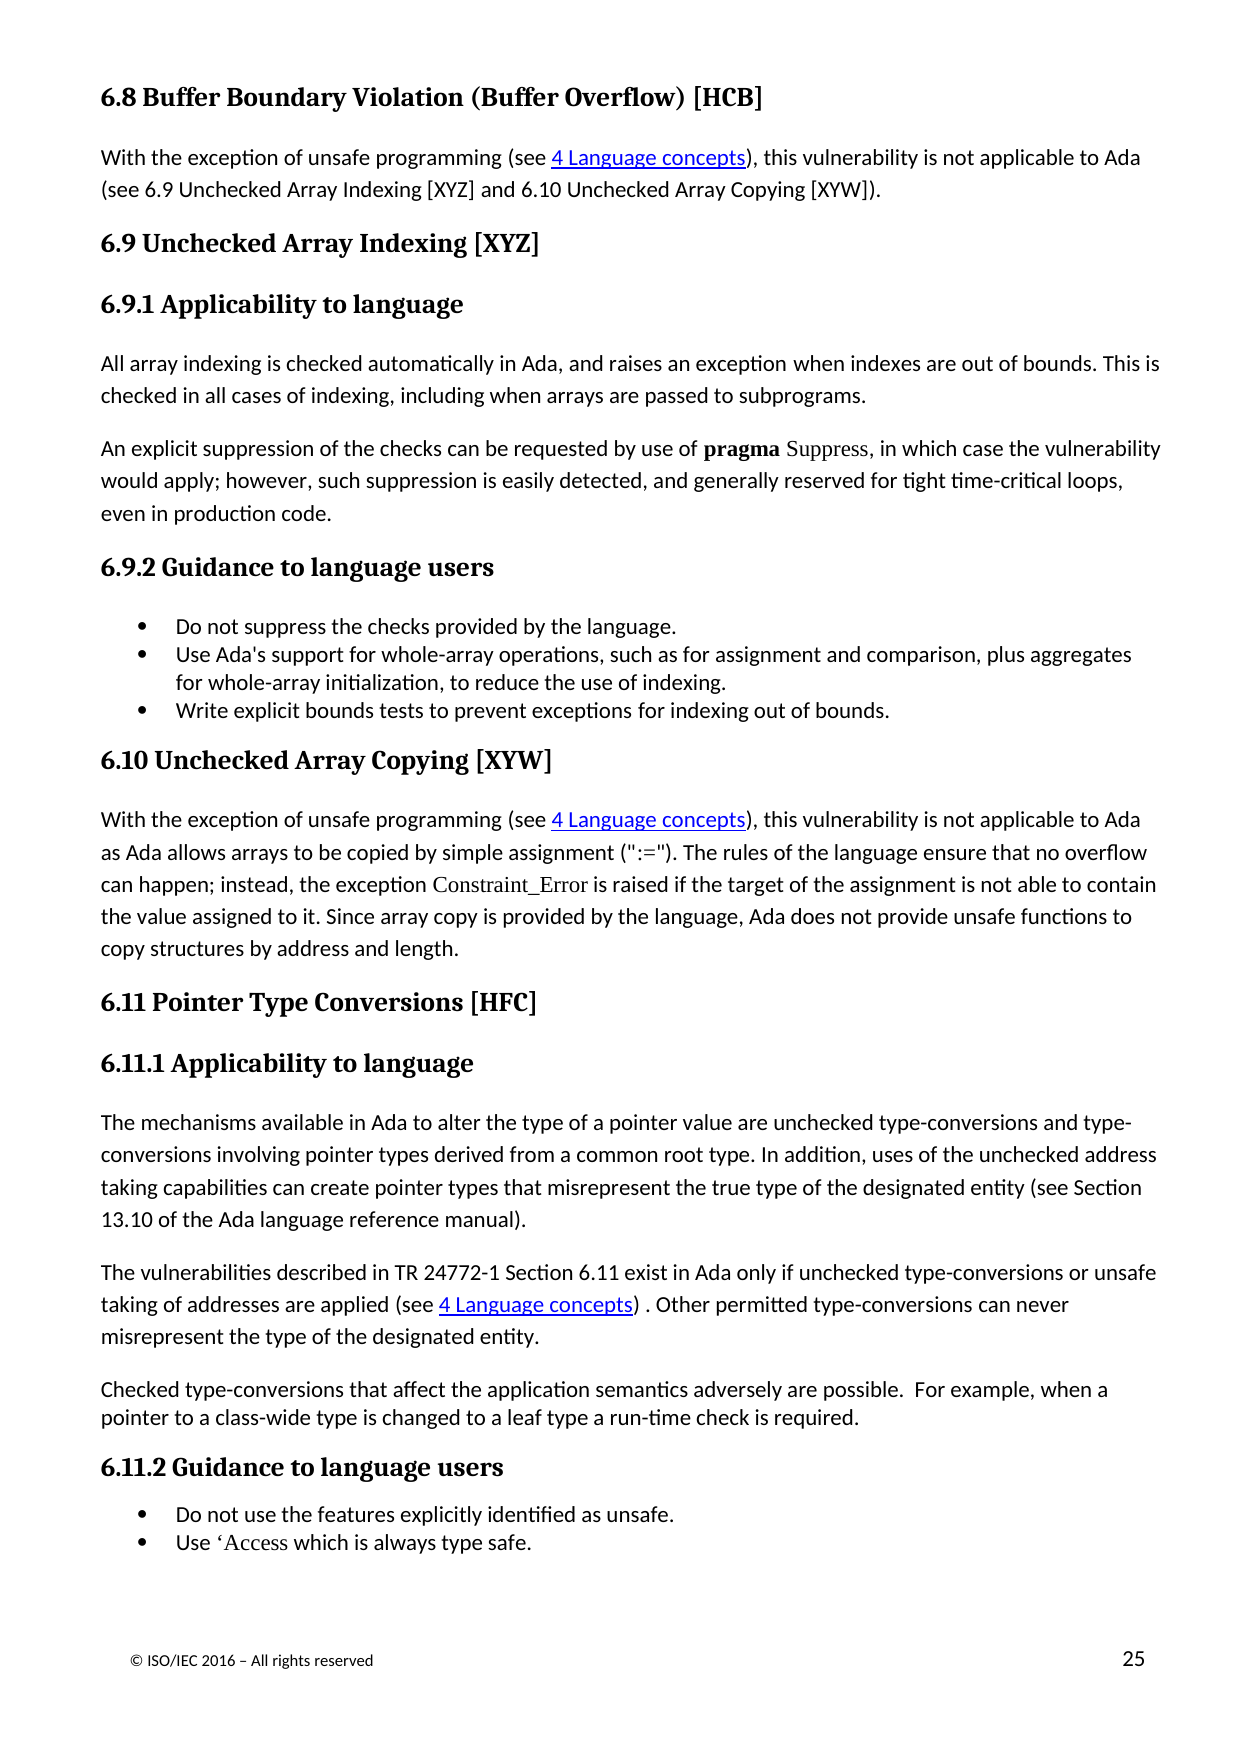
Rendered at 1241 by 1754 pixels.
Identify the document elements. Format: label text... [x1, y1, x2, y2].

subtitle 6.9 Unchecked Array Indexing [XYZ] [101, 228, 1164, 259]
text The mechanisms available in Ada to alter the type of a pointer value are unchecked type-conversions and type-conversions involving pointer types derived from a common root type. In addition, uses of the unchecked address taking capabilities can create pointer types that misrepresent the true type of the designated entity (see Section 13.10 of the Ada language reference manual). [101, 1108, 1164, 1233]
text All array indexing is checked automatically in Ada, and raises an exception when indexes are out of bounds. This is checked in all cases of indexing, including when arrays are passed to subprograms. [101, 349, 1164, 409]
list Use Ada's support for whole-array operations, such as for assignment and comparison, plus aggregates for whole-array initialization, to reduce the use of indexing. [138, 640, 1164, 696]
list Write explicit bounds tests to prevent exceptions for indexing out of bounds. [138, 696, 1164, 724]
text The vulnerabilities described in TR 24772-1 Section 6.11 exist in Ada only if unchecked type-conversions or unsafe taking of addresses are applied (see 4 Language concepts) . Other permitted type-conversions can never misrepresent the type of the designated entity. [101, 1258, 1164, 1350]
subtitle 6.11 Pointer Type Conversions [HFC] [101, 987, 1164, 1018]
list Do not use the features explicitly identified as unsafe. [138, 1500, 1164, 1528]
list Use ‘Access which is always type safe. [138, 1528, 1164, 1556]
text With the exception of unsafe programming (see 4 Language concepts), this vulnerability is not applicable to Ada (see and ). [101, 143, 1164, 203]
subtitle 6.10 Unchecked Array Copying [XYW] [101, 745, 1164, 776]
subtitle 6.9.1 Applicability to language [101, 289, 1164, 320]
text An explicit suppression of the checks can be requested by use of pragma Suppress, in which case the vulnerability would apply; however, such suppression is easily detected, and generally reserved for tight time-critical loops, even in production code. [101, 434, 1164, 527]
subtitle 6.11.1 Applicability to language [101, 1048, 1164, 1079]
subtitle 6.9.2 Guidance to language users [101, 552, 1164, 583]
subtitle 6.8 Buffer Boundary Violation (Buffer Overflow) [HCB] [101, 82, 1164, 114]
list Do not suppress the checks provided by the language. [138, 612, 1164, 640]
subtitle 6.11.2 Guidance to language users [101, 1452, 1164, 1483]
text With the exception of unsafe programming (see 4 Language concepts), this vulnerability is not applicable to Ada as Ada allows arrays to be copied by simple assignment (":="). The rules of the language ensure that no overflow can happen; instead, the exception Constraint_Error is raised if the target of the assignment is not able to contain the value assigned to it. Since array copy is provided by the language, Ada does not provide unsafe functions to copy structures by address and length. [101, 806, 1164, 962]
text Checked type-conversions that affect the application semantics adversely are possible. For example, when a pointer to a class-wide type is changed to a leaf type a run-time check is required. [101, 1375, 1164, 1431]
